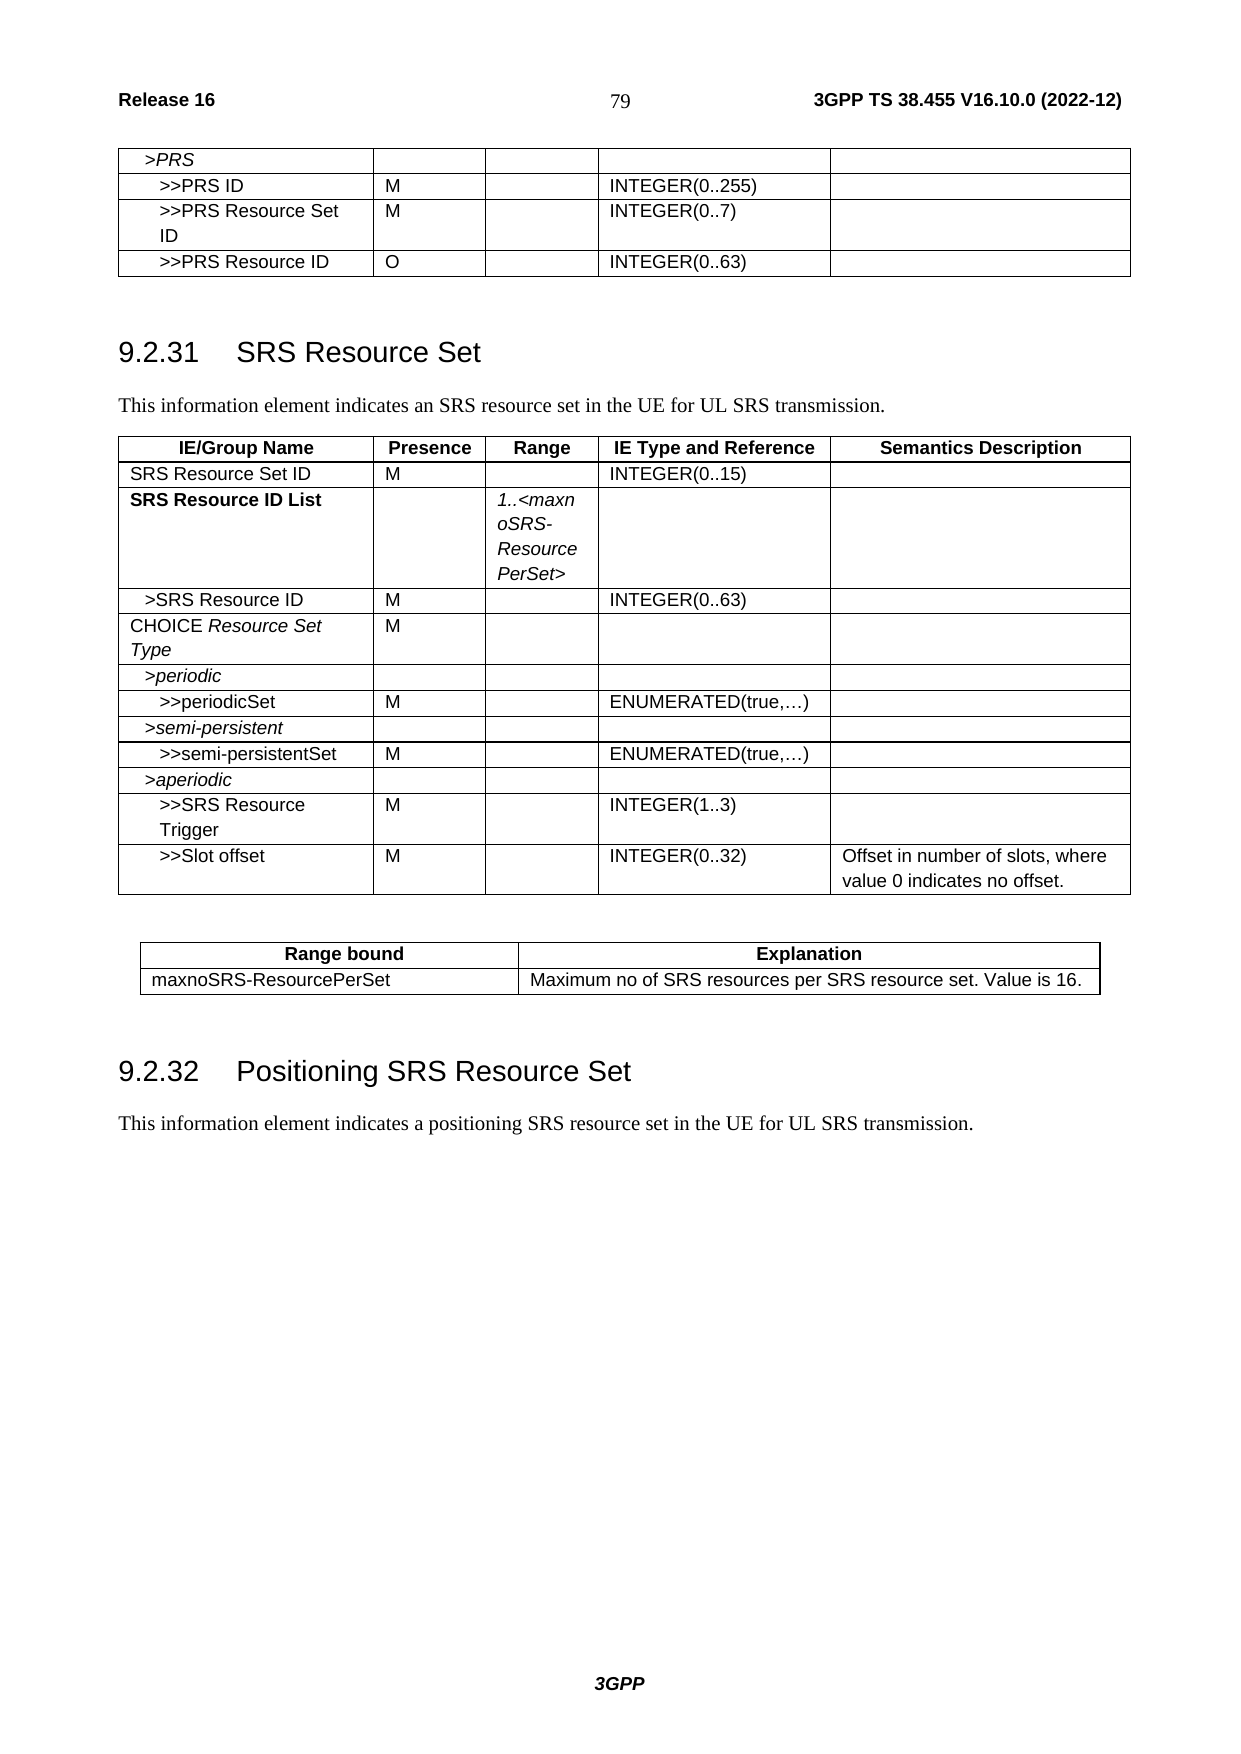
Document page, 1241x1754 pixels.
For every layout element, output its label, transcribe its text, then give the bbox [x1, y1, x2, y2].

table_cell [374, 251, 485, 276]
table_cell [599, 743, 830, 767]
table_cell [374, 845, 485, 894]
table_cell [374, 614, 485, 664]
subtitle 9.2.32 Positioning SRS Resource Set [118, 1054, 1122, 1087]
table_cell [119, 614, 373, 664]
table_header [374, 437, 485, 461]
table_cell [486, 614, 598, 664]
subtitle 9.2.31 SRS Resource Set [118, 336, 1122, 369]
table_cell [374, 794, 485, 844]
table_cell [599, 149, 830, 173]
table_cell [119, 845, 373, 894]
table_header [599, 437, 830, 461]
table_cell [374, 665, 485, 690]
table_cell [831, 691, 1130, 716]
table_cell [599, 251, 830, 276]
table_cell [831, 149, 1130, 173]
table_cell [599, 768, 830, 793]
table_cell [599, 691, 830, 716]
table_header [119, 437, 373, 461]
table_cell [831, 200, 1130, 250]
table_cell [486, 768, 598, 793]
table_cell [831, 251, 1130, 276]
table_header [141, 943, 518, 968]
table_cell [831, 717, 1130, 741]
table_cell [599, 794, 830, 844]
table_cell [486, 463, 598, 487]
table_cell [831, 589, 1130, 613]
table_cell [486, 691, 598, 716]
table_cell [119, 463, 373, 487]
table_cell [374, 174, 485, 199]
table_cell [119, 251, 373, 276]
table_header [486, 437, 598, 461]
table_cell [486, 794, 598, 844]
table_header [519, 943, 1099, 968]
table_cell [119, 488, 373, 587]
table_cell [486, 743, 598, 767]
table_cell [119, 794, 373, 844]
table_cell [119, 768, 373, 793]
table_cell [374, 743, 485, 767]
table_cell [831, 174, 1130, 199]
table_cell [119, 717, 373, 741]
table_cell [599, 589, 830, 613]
text This information element indicates an SRS resource set in the UE for UL SRS transmission. [118, 393, 1122, 417]
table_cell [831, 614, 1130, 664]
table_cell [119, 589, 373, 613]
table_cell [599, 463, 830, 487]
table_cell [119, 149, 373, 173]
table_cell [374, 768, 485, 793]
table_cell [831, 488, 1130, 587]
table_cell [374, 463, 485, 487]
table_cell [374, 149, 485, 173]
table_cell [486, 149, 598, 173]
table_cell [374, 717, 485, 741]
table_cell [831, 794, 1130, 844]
text This information element indicates a positioning SRS resource set in the UE for UL SRS transmission. [118, 1111, 1122, 1135]
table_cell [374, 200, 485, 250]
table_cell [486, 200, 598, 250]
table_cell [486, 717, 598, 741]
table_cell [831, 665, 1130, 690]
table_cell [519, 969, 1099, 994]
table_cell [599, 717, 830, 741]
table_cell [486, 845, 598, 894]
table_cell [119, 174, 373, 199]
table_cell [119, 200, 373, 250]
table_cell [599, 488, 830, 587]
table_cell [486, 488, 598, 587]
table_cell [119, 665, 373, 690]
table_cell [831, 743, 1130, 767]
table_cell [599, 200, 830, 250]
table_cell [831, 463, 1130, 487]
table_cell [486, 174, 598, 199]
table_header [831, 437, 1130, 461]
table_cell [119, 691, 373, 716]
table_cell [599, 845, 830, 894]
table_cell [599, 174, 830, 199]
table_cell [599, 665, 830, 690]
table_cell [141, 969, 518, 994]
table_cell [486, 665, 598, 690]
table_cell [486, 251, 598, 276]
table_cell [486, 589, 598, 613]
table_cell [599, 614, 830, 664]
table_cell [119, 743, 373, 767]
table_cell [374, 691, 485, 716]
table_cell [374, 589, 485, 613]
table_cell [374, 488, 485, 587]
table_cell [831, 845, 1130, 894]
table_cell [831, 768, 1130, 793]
